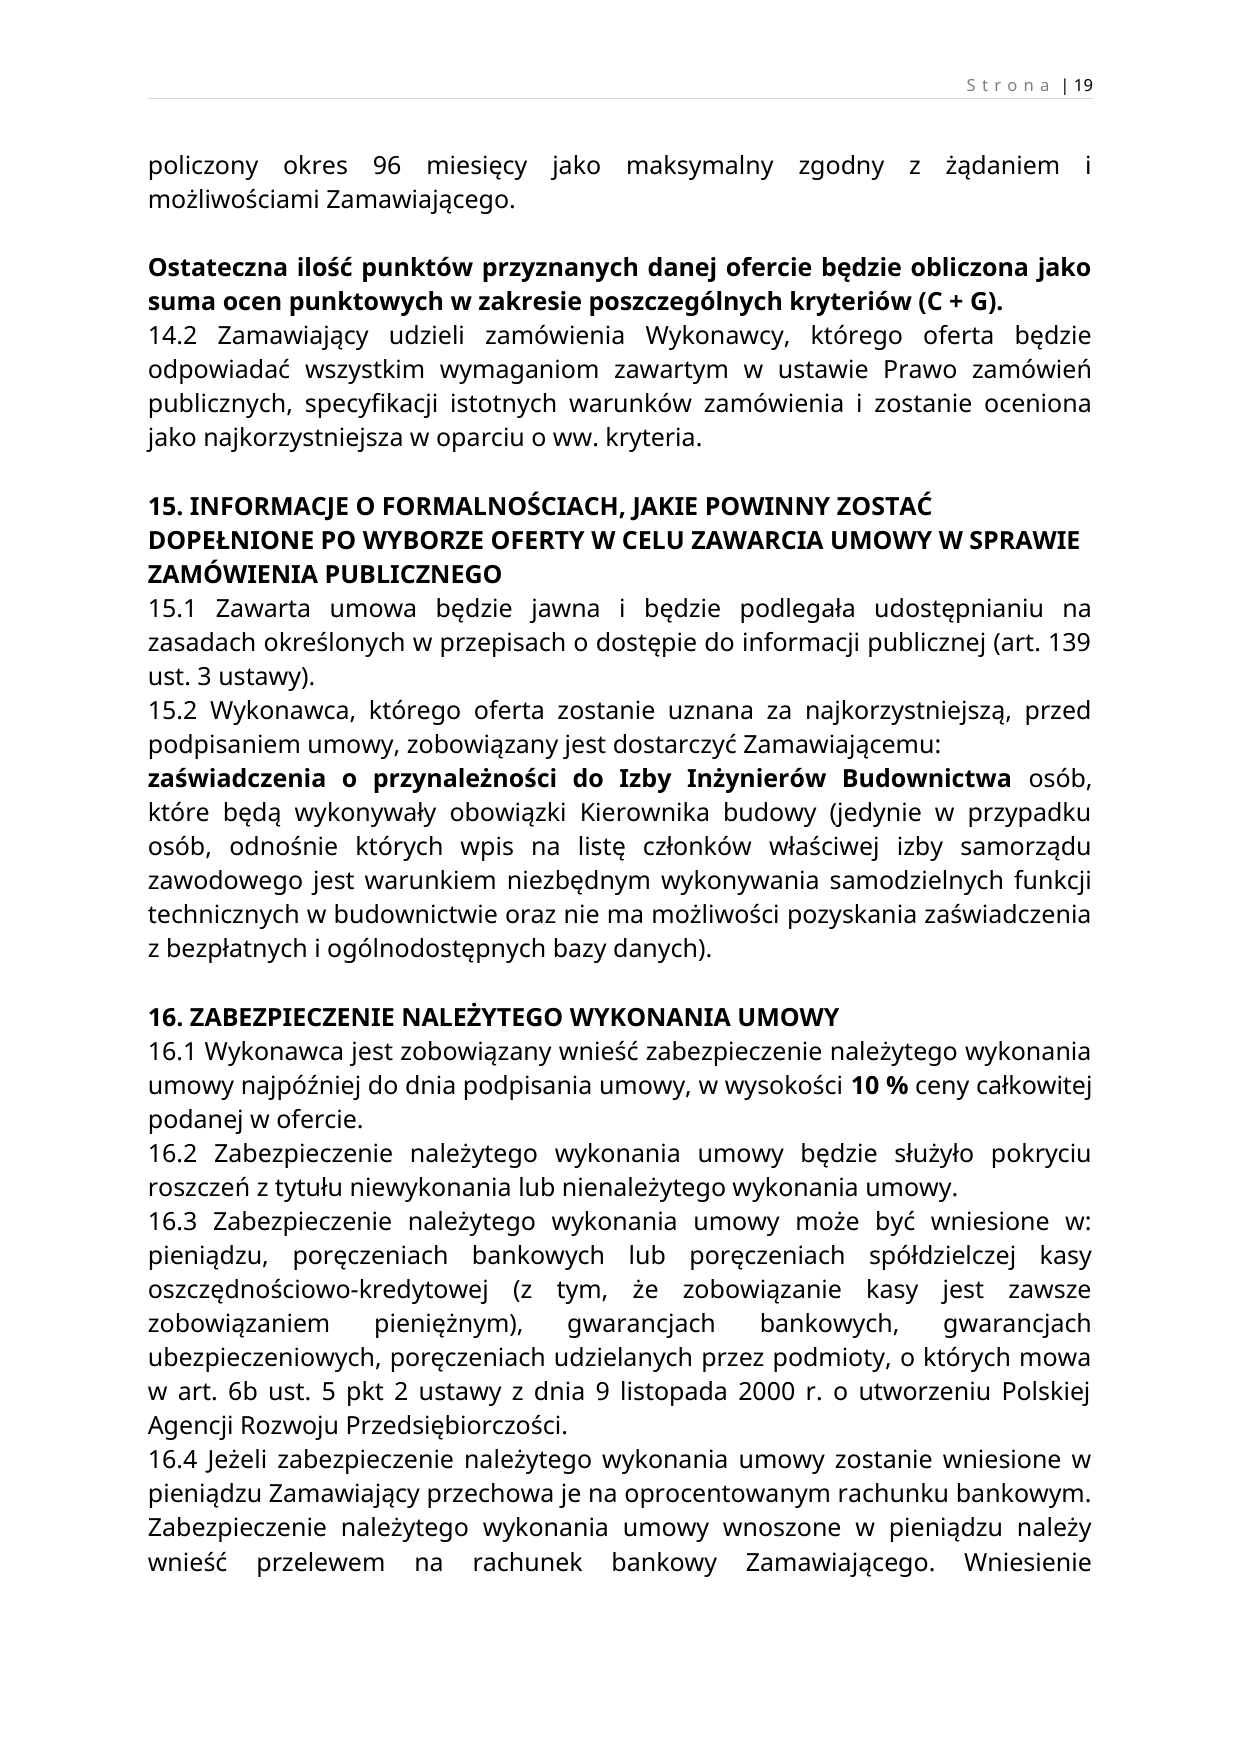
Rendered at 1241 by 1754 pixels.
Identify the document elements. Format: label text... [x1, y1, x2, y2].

text Ostateczna ilość punktów przyznanych danej ofercie będzie obliczona jako suma ocen punktowych w zakresie poszczególnych kryteriów (C + G). [148, 250, 1093, 318]
text 15. INFORMACJE O FORMALNOŚCIACH, JAKIE POWINNY ZOSTAĆ DOPEŁNIONE PO WYBORZE OFERTY W CELU ZAWARCIA UMOWY W SPRAWIE ZAMÓWIENIA PUBLICZNEGO [148, 488, 1093, 590]
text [148, 148, 1093, 216]
text 15.2 Wykonawca, którego oferta zostanie uznana za najkorzystniejszą, przed podpisaniem umowy, zobowiązany jest dostarczyć Zamawiającemu: [148, 693, 1093, 761]
text 16. ZABEZPIECZENIE NALEŻYTEGO WYKONANIA UMOWY [148, 999, 1093, 1033]
text 15.1 Zawarta umowa będzie jawna i będzie podlegała udostępnianiu na zasadach określonych w przepisach o dostępie do informacji publicznej (art. 139 ust. 3 ustawy). [148, 590, 1093, 693]
text 14.2 Zamawiający udzieli zamówienia Wykonawcy, którego oferta będzie odpowiadać wszystkim wymaganiom zawartym w ustawie Prawo zamówień publicznych, specyfikacji istotnych warunków zamówienia i zostanie oceniona jako najkorzystniejsza w oparciu o ww. kryteria. [148, 318, 1093, 454]
text 16.1 Wykonawca jest zobowiązany wnieść zabezpieczenie należytego wykonania umowy najpóźniej do dnia podpisania umowy, w wysokości 10 % ceny całkowitej podanej w ofercie. [148, 1033, 1093, 1135]
text zaświadczenia o przynależności do Izby Inżynierów Budownictwa osób, które będą wykonywały obowiązki Kierownika budowy (jedynie w przypadku osób, odnośnie których wpis na listę członków właściwej izby samorządu zawodowego jest warunkiem niezbędnym wykonywania samodzielnych funkcji technicznych w budownictwie oraz nie ma możliwości pozyskania zaświadczenia z bezpłatnych i ogólnodostępnych bazy danych). [148, 761, 1093, 965]
text 16.2 Zabezpieczenie należytego wykonania umowy będzie służyło pokryciu roszczeń z tytułu niewykonania lub nienależytego wykonania umowy. [148, 1135, 1093, 1203]
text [148, 1442, 1093, 1578]
text 16.3 Zabezpieczenie należytego wykonania umowy może być wniesione w: pieniądzu, poręczeniach bankowych lub poręczeniach spółdzielczej kasy oszczędnościowo-kredytowej (z tym, że zobowiązanie kasy jest zawsze zobowiązaniem pieniężnym), gwarancjach bankowych, gwarancjach ubezpieczeniowych, poręczeniach udzielanych przez podmioty, o których mowa w art. 6b ust. 5 pkt 2 ustawy z dnia 9 listopada 2000 r. o utworzeniu Polskiej Agencji Rozwoju Przedsiębiorczości. [148, 1203, 1093, 1442]
